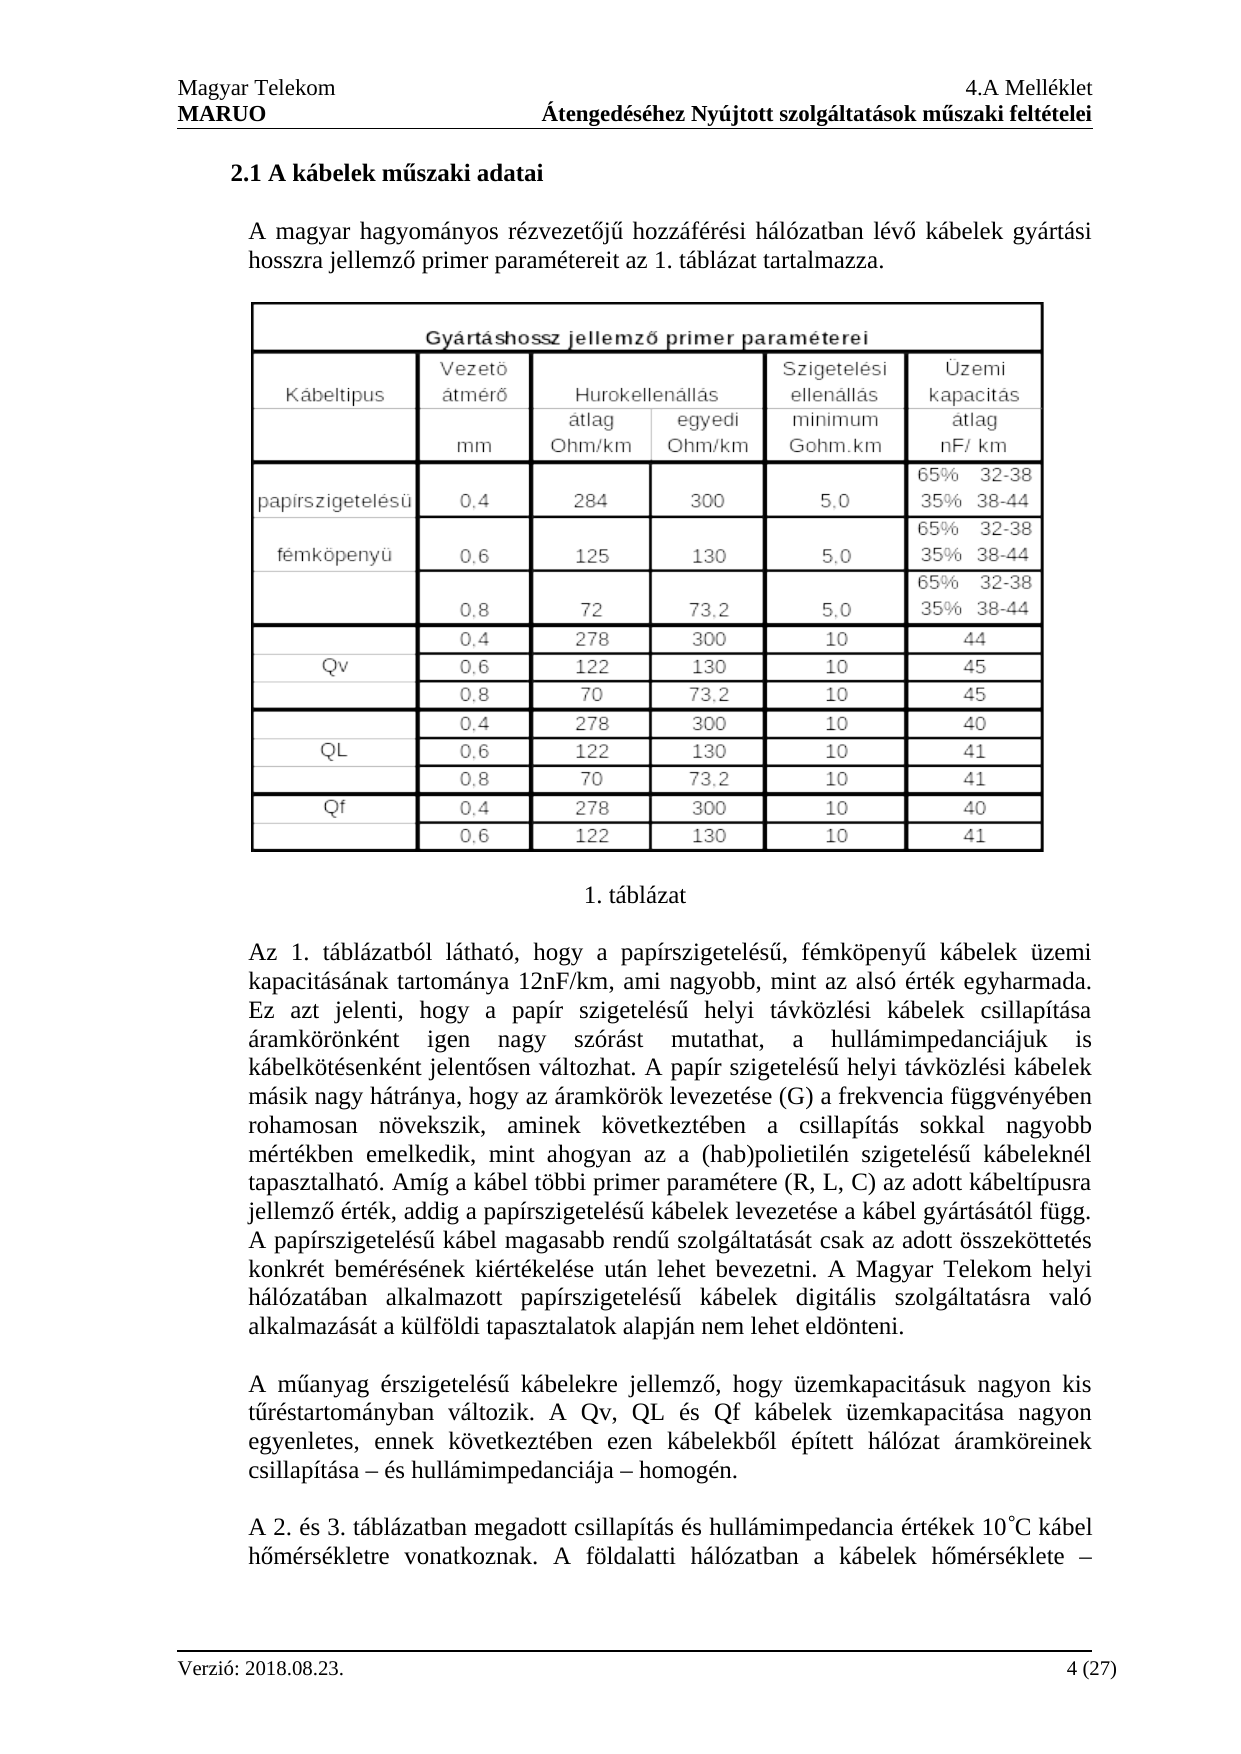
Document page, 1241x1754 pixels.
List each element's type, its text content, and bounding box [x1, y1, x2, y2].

text A műanyag érszigetelésű kábelekre jellemző, hogy üzemkapacitásuk nagyon kis tűréstartományban változik. A Qv, QL és Qf kábelek üzemkapacitása nagyon egyenletes, ennek következtében ezen kábelekből épített hálózat áramköreinek csillapítása – és hullámimpedanciája – homogén. [230, 1340, 1092, 1484]
text A magyar hagyományos rézvezetőjű hozzáférési hálózatban lévő kábelek gyártási hosszra jellemző primer paramétereit az 1. táblázat tartalmazza. [230, 187, 1092, 273]
subtitle 2.1 A kábelek műszaki adatai [230, 158, 1092, 187]
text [230, 1484, 1092, 1570]
text 1. táblázat [177, 880, 1092, 909]
text Az 1. táblázatból látható, hogy a papírszigetelésű, fémköpenyű kábelek üzemi kapacitásának tartománya 12nF/km, ami nagyobb, mint az alsó érték egyharmada. Ez azt jelenti, hogy a papír szigetelésű helyi távközlési kábelek csillapítása áramkörönként igen nagy szórást mutathat, a hullámimpedanciájuk is kábelkötésenként jelentősen változhat. A papír szigetelésű helyi távközlési kábelek másik nagy hátránya, hogy az áramkörök levezetése (G) a frekvencia függvényében rohamosan növekszik, aminek következtében a csillapítás sokkal nagyobb mértékben emelkedik, mint ahogyan az a (hab)polietilén szigetelésű kábeleknél tapasztalható. Amíg a kábel többi primer paramétere (R, L, C) az adott kábeltípusra jellemző érték, addig a papírszigetelésű kábelek levezetése a kábel gyártásától függ. A papírszigetelésű kábel magasabb rendű szolgáltatását csak az adott összeköttetés konkrét bemérésének kiértékelése után lehet bevezetni. A Magyar Telekom helyi hálózatában alkalmazott papírszigetelésű kábelek digitális szolgáltatásra való alkalmazását a külföldi tapasztalatok alapján nem lehet eldönteni. [230, 909, 1092, 1340]
